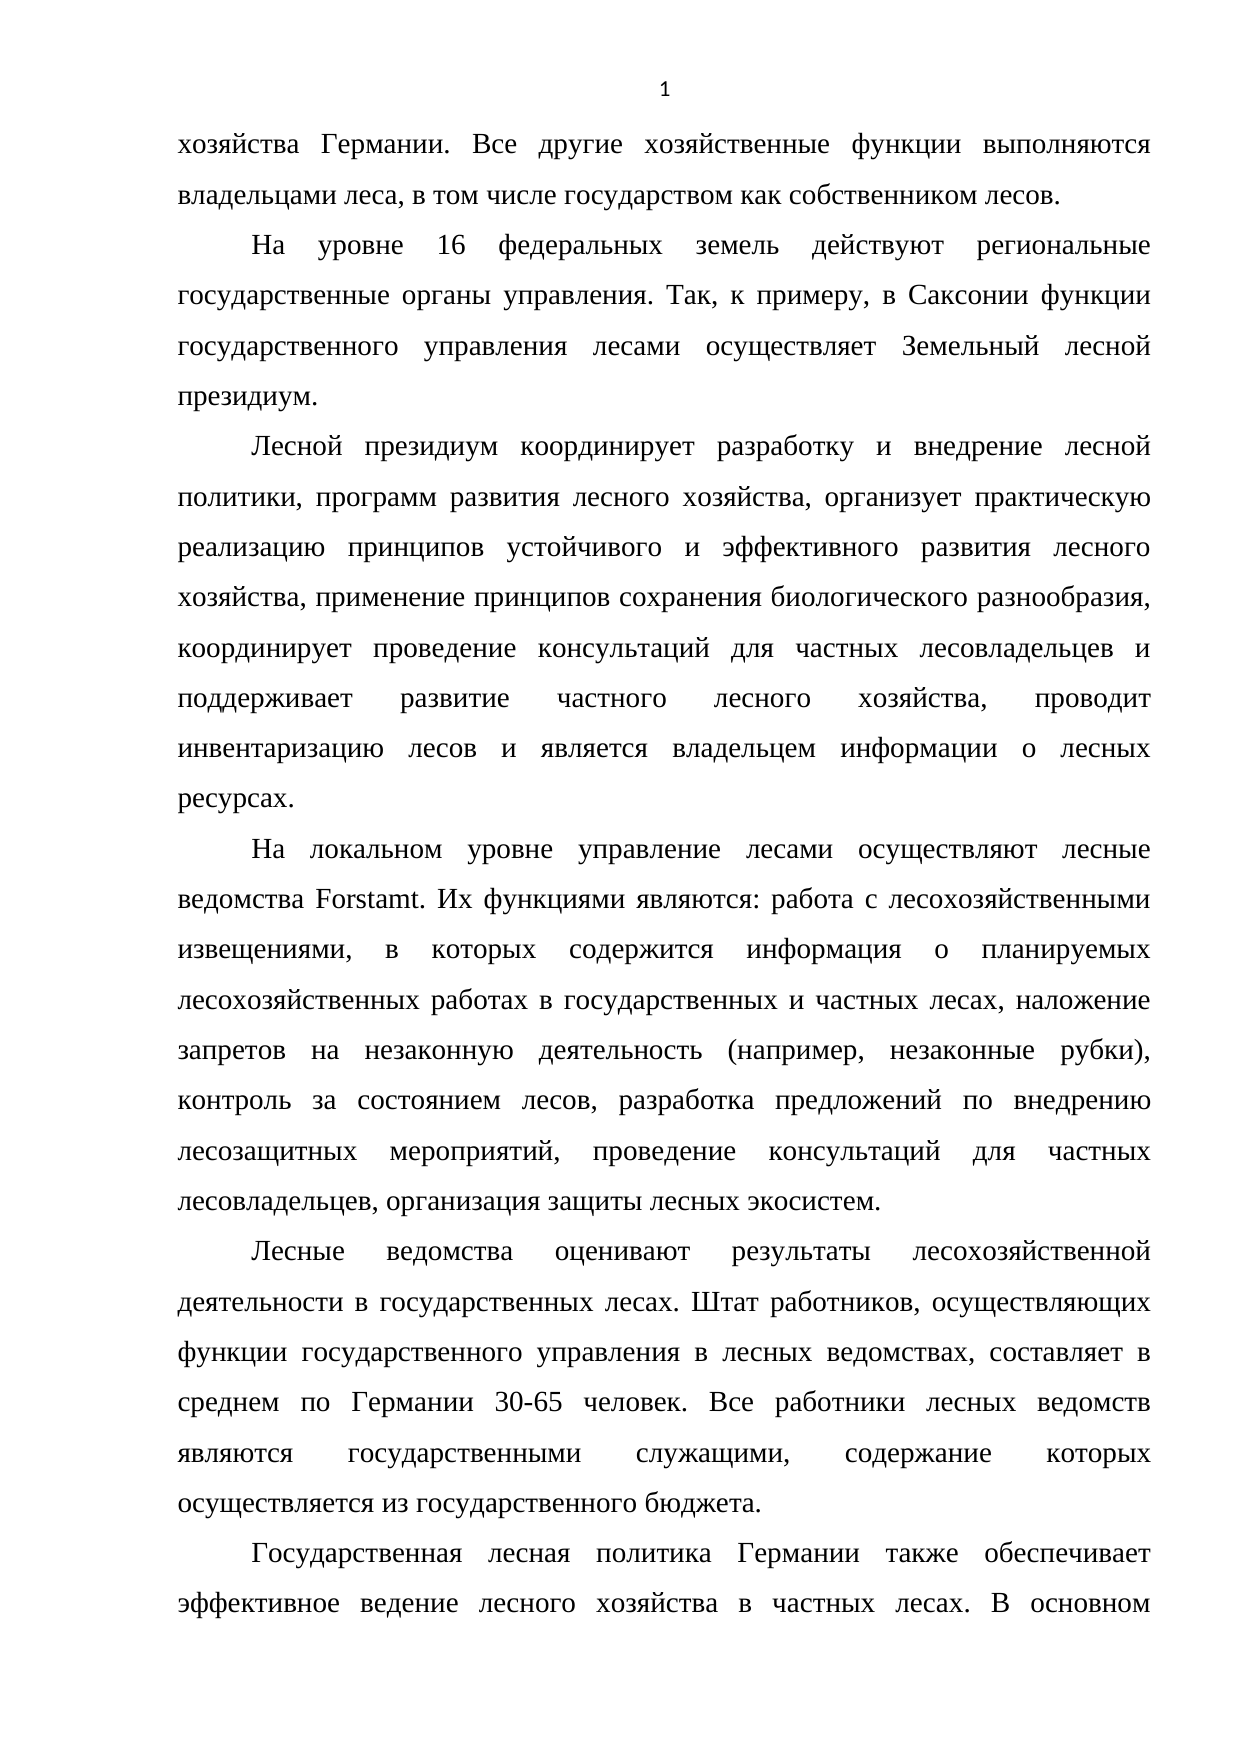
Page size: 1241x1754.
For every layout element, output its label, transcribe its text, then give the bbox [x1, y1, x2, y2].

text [177, 127, 1152, 210]
text На локальном уровне управление лесами осуществляют лесные ведомства Forstamt. Их функциями являются: работа с лесохозяйственными извещениями, в которых содержится информация о планируемых лесохозяйственных работах в государственных и частных лесах, наложение запретов на незаконную деятельность (например, незаконные рубки), контроль за состоянием лесов, разработка предложений по внедрению лесозащитных мероприятий, проведение консультаций для частных лесовладельцев, организация защиты лесных экосистем. [177, 831, 1152, 1217]
text На уровне 16 федеральных земель действуют региональные государственные органы управления. Так, к примеру, в Саксонии функции государственного управления лесами осуществляет Земельный лесной президиум. [177, 227, 1152, 412]
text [177, 1535, 1152, 1619]
text Лесной президиум координирует разработку и внедрение лесной политики, программ развития лесного хозяйства, организует практическую реализацию принципов устойчивого и эффективного развития лесного хозяйства, применение принципов сохранения биологического разнообразия, координирует проведение консультаций для частных лесовладельцев и поддерживает развитие частного лесного хозяйства, проводит инвентаризацию лесов и является владельцем информации о лесных ресурсах. [177, 428, 1152, 814]
text Лесные ведомства оценивают результаты лесохозяйственной деятельности в государственных лесах. Штат работников, осуществляющих функции государственного управления в лесных ведомствах, составляет в среднем по Германии 30-65 человек. Все работники лесных ведомств являются государственными служащими, содержание которых осуществляется из государственного бюджета. [177, 1233, 1152, 1518]
